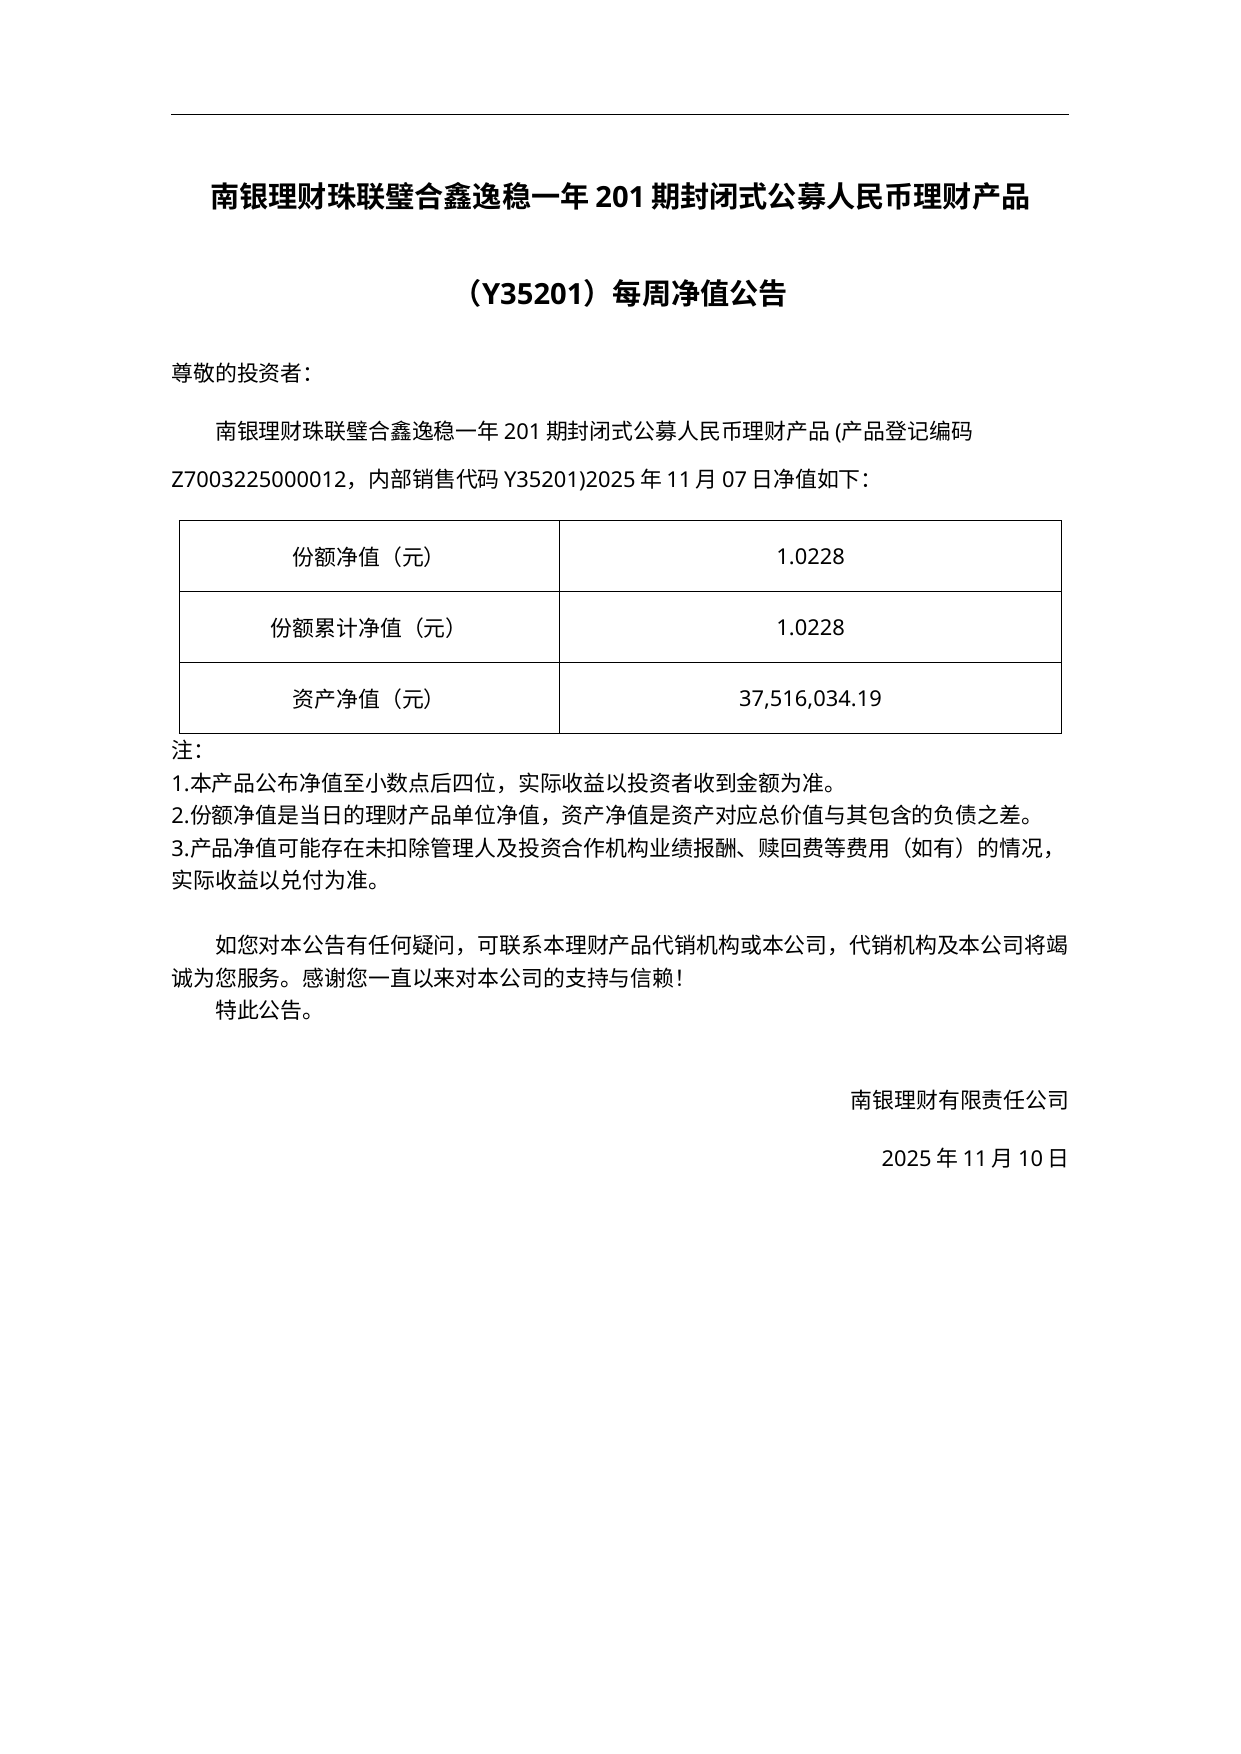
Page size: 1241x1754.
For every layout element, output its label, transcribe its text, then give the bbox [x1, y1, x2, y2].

table_header 1.0228 [560, 521, 1061, 591]
table_cell 资产净值（元） [180, 663, 559, 733]
text 如您对本公告有任何疑问，可联系本理财产品代销机构或本公司，代销机构及本公司将竭诚为您服务。感谢您一直以来对本公司的支持与信赖！ [171, 928, 1069, 993]
text 尊敬的投资者： [171, 355, 1069, 388]
table_cell 份额累计净值（元） [180, 592, 559, 662]
text 3.产品净值可能存在未扣除管理人及投资合作机构业绩报酬、赎回费等费用（如有）的情况，实际收益以兑付为准。 [171, 830, 1069, 895]
text 南银理财珠联璧合鑫逸稳一年201期封闭式公募人民币理财产品（Y35201）每周净值公告 [171, 162, 1069, 324]
table_header 份额净值（元） [180, 521, 559, 591]
text 2.份额净值是当日的理财产品单位净值，资产净值是资产对应总价值与其包含的负债之差。 [171, 798, 1069, 830]
table_cell 37,516,034.19 [560, 663, 1061, 733]
table_cell 1.0228 [560, 592, 1061, 662]
text 注： [171, 733, 1069, 765]
text 南银理财珠联璧合鑫逸稳一年201期封闭式公募人民币理财产品 (产品登记编码Z7003225000012，内部销售代码Y35201)2025年11月07日净值如下： [171, 413, 1069, 494]
text 南银理财有限责任公司 [171, 1082, 1069, 1115]
text 特此公告。 [171, 993, 1069, 1025]
text 2025年11月10日 [171, 1140, 1069, 1173]
text 1.本产品公布净值至小数点后四位，实际收益以投资者收到金额为准。 [171, 765, 1069, 798]
